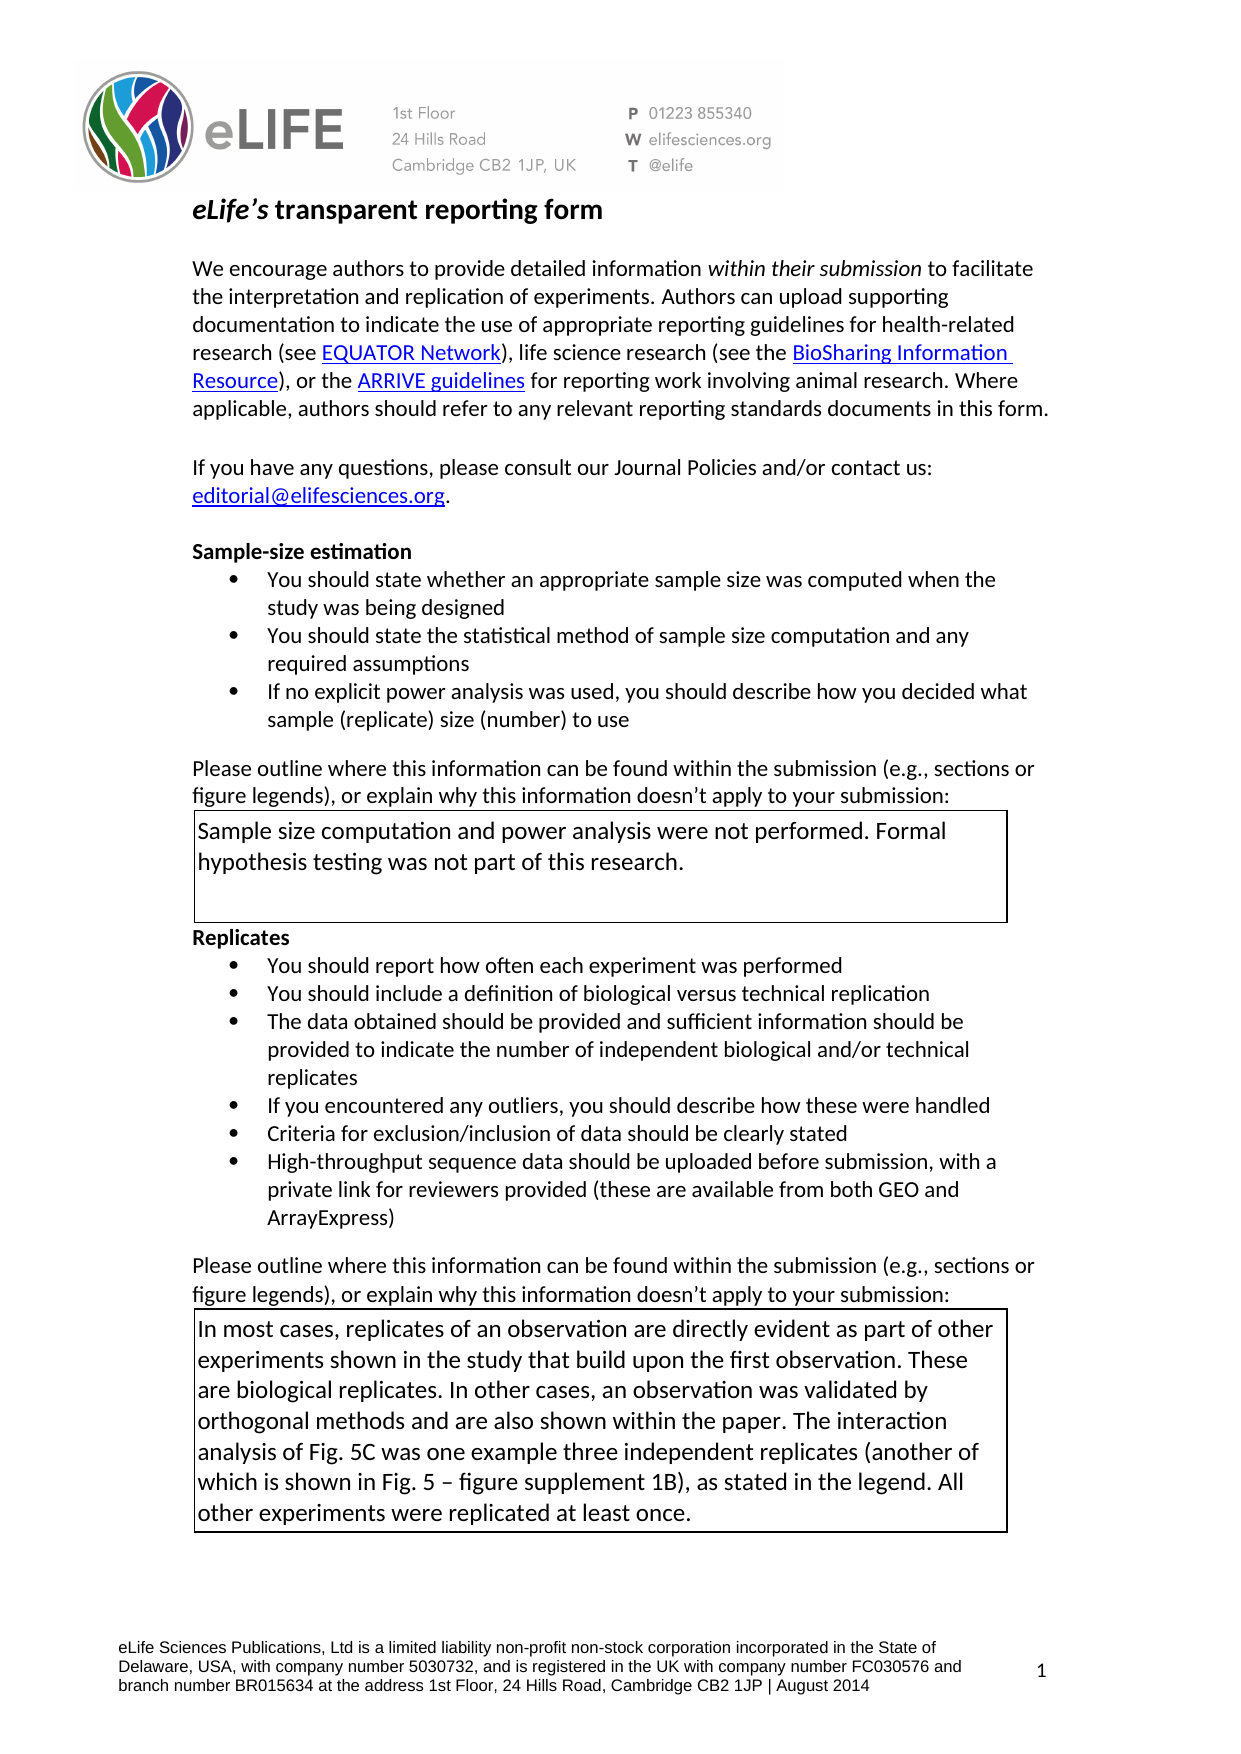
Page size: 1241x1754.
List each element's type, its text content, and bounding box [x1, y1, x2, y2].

list Criteria for exclusion/inclusion of data should be clearly stated [229, 1119, 1053, 1147]
text In most cases, replicates of an observation are directly evident as part of other experiments shown in the study that build upon the first observation. These are biological replicates. In other cases, an observation was validated by orthogonal methods and are also shown within the paper. The interaction analysis of Fig. 5C was one example three independent replicates (another of which is shown in Fig. 5 – figure supplement 1B), as stated in the legend. All other experiments were replicated at least once. [195, 1311, 1006, 1529]
list You should state the statistical method of sample size computation and any required assumptions [229, 621, 1053, 677]
list You should state whether an appropriate sample size was computed when the study was being designed [229, 565, 1053, 621]
list The data obtained should be provided and sufficient information should be provided to indicate the number of independent biological and/or technical replicates [229, 1007, 1053, 1091]
text Sample size computation and power analysis were not performed. Formal hypothesis testing was not part of this research. [195, 813, 1006, 879]
list You should report how often each experiment was performed [229, 951, 1053, 979]
text Sample-size estimation [192, 537, 1053, 565]
picture [73, 59, 784, 191]
list High-throughput sequence data should be uploaded before submission, with a private link for reviewers provided (these are available from both GEO and ArrayExpress) [229, 1147, 1053, 1231]
list If no explicit power analysis was used, you should describe how you decided what sample (replicate) size (number) to use [229, 677, 1053, 733]
text eLife’s transparent reporting form [192, 191, 1053, 226]
text We encourage authors to provide detailed information within their submission to facilitate the interpretation and replication of experiments. Authors can upload supporting documentation to indicate the use of appropriate reporting guidelines for health-related research (see EQUATOR Network), life science research (see the BioSharing Information Resource), or the ARRIVE guidelines for reporting work involving animal research. Where applicable, authors should refer to any relevant reporting standards documents in this form. [192, 254, 1053, 423]
text Replicates [192, 838, 1053, 951]
list If you encountered any outliers, you should describe how these were handled [229, 1091, 1053, 1119]
list You should include a definition of biological versus technical replication [229, 979, 1053, 1007]
text If you have any questions, please consult our Journal Policies and/or contact us: editorial@elifesciences.org. [192, 453, 1053, 509]
